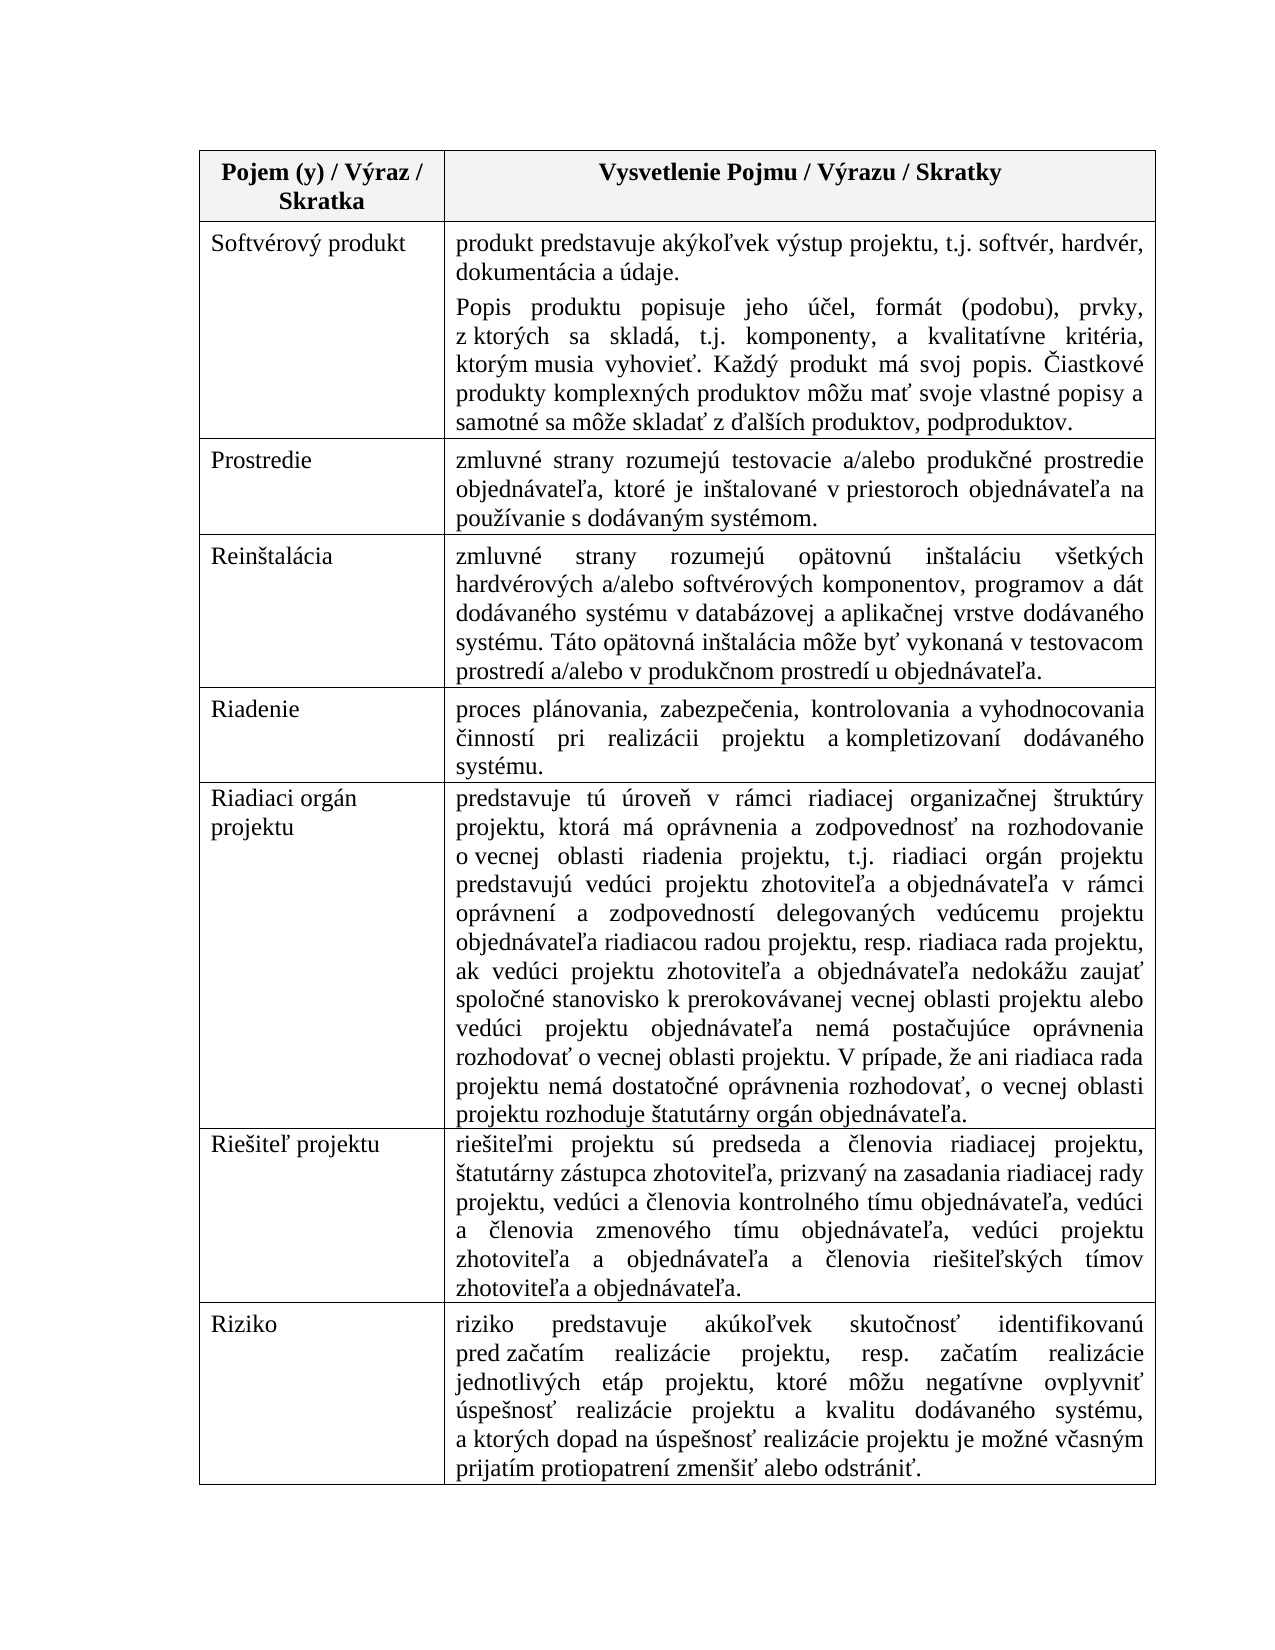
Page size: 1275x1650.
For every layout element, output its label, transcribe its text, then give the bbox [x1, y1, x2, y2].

table_header Pojem (y) / Výraz / Skratka [200, 151, 444, 221]
table_cell Reinštalácia [200, 535, 444, 687]
table_cell zmluvné strany rozumejú testovacie a/alebo produkčné prostredie objednávateľa, ktoré je inštalované v priestoroch objednávateľa na používanie s dodávaným systémom. [445, 439, 1155, 533]
table_cell riešiteľmi projektu sú predseda a členovia riadiacej projektu, štatutárny zástupca zhotoviteľa, prizvaný na zasadania riadiacej rady projektu, vedúci a členovia kontrolného tímu objednávateľa, vedúci a členovia zmenového tímu objednávateľa, vedúci projektu zhotoviteľa a objednávateľa a členovia riešiteľských tímov zhotoviteľa a objednávateľa. [445, 1129, 1155, 1302]
table_cell produkt predstavuje akýkoľvek výstup projektu, t.j. softvér, hardvér, dokumentácia a údaje. Popis produktu popisuje jeho účel, formát (podobu), prvky, z ktorých sa skladá, t.j. komponenty, a kvalitatívne kritéria, ktorým musia vyhovieť. Každý produkt má svoj popis. Čiastkové produkty komplexných produktov môžu mať svoje vlastné popisy a samotné sa môže skladať z ďalších produktov, podproduktov. [445, 222, 1155, 438]
table_cell Prostredie [200, 439, 444, 533]
table_cell Riziko [200, 1303, 444, 1484]
table_cell predstavuje tú úroveň v rámci riadiacej organizačnej štruktúry projektu, ktorá má oprávnenia a zodpovednosť na rozhodovanie o vecnej oblasti riadenia projektu, t.j. riadiaci orgán projektu predstavujú vedúci projektu zhotoviteľa a objednávateľa v rámci oprávnení a zodpovedností delegovaných vedúcemu projektu objednávateľa riadiacou radou projektu, resp. riadiaca rada projektu, ak vedúci projektu zhotoviteľa a objednávateľa nedokážu zaujať spoločné stanovisko k prerokovávanej vecnej oblasti projektu alebo vedúci projektu objednávateľa nemá postačujúce oprávnenia rozhodovať o vecnej oblasti projektu. V prípade, že ani riadiaca rada projektu nemá dostatočné oprávnenia rozhodovať, o vecnej oblasti projektu rozhoduje štatutárny orgán objednávateľa. [445, 783, 1155, 1128]
table_cell Riadiaci orgán projektu [200, 783, 444, 1128]
table_cell Riešiteľ projektu [200, 1129, 444, 1302]
table_cell riziko predstavuje akúkoľvek skutočnosť identifikovanú pred začatím realizácie projektu, resp. začatím realizácie jednotlivých etáp projektu, ktoré môžu negatívne ovplyvniť úspešnosť realizácie projektu a kvalitu dodávaného systému, a ktorých dopad na úspešnosť realizácie projektu je možné včasným prijatím protiopatrení zmenšiť alebo odstrániť. [445, 1303, 1155, 1484]
table_cell zmluvné strany rozumejú opätovnú inštaláciu všetkých hardvérových a/alebo softvérových komponentov, programov a dát dodávaného systému v databázovej a aplikačnej vrstve dodávaného systému. Táto opätovná inštalácia môže byť vykonaná v testovacom prostredí a/alebo v produkčnom prostredí u objednávateľa. [445, 535, 1155, 687]
table_cell Riadenie [200, 688, 444, 782]
table_cell Softvérový produkt [200, 222, 444, 438]
table_header Vysvetlenie Pojmu / Výrazu / Skratky [445, 151, 1155, 221]
table_cell proces plánovania, zabezpečenia, kontrolovania a vyhodnocovania činností pri realizácii projektu a kompletizovaní dodávaného systému. [445, 688, 1155, 782]
